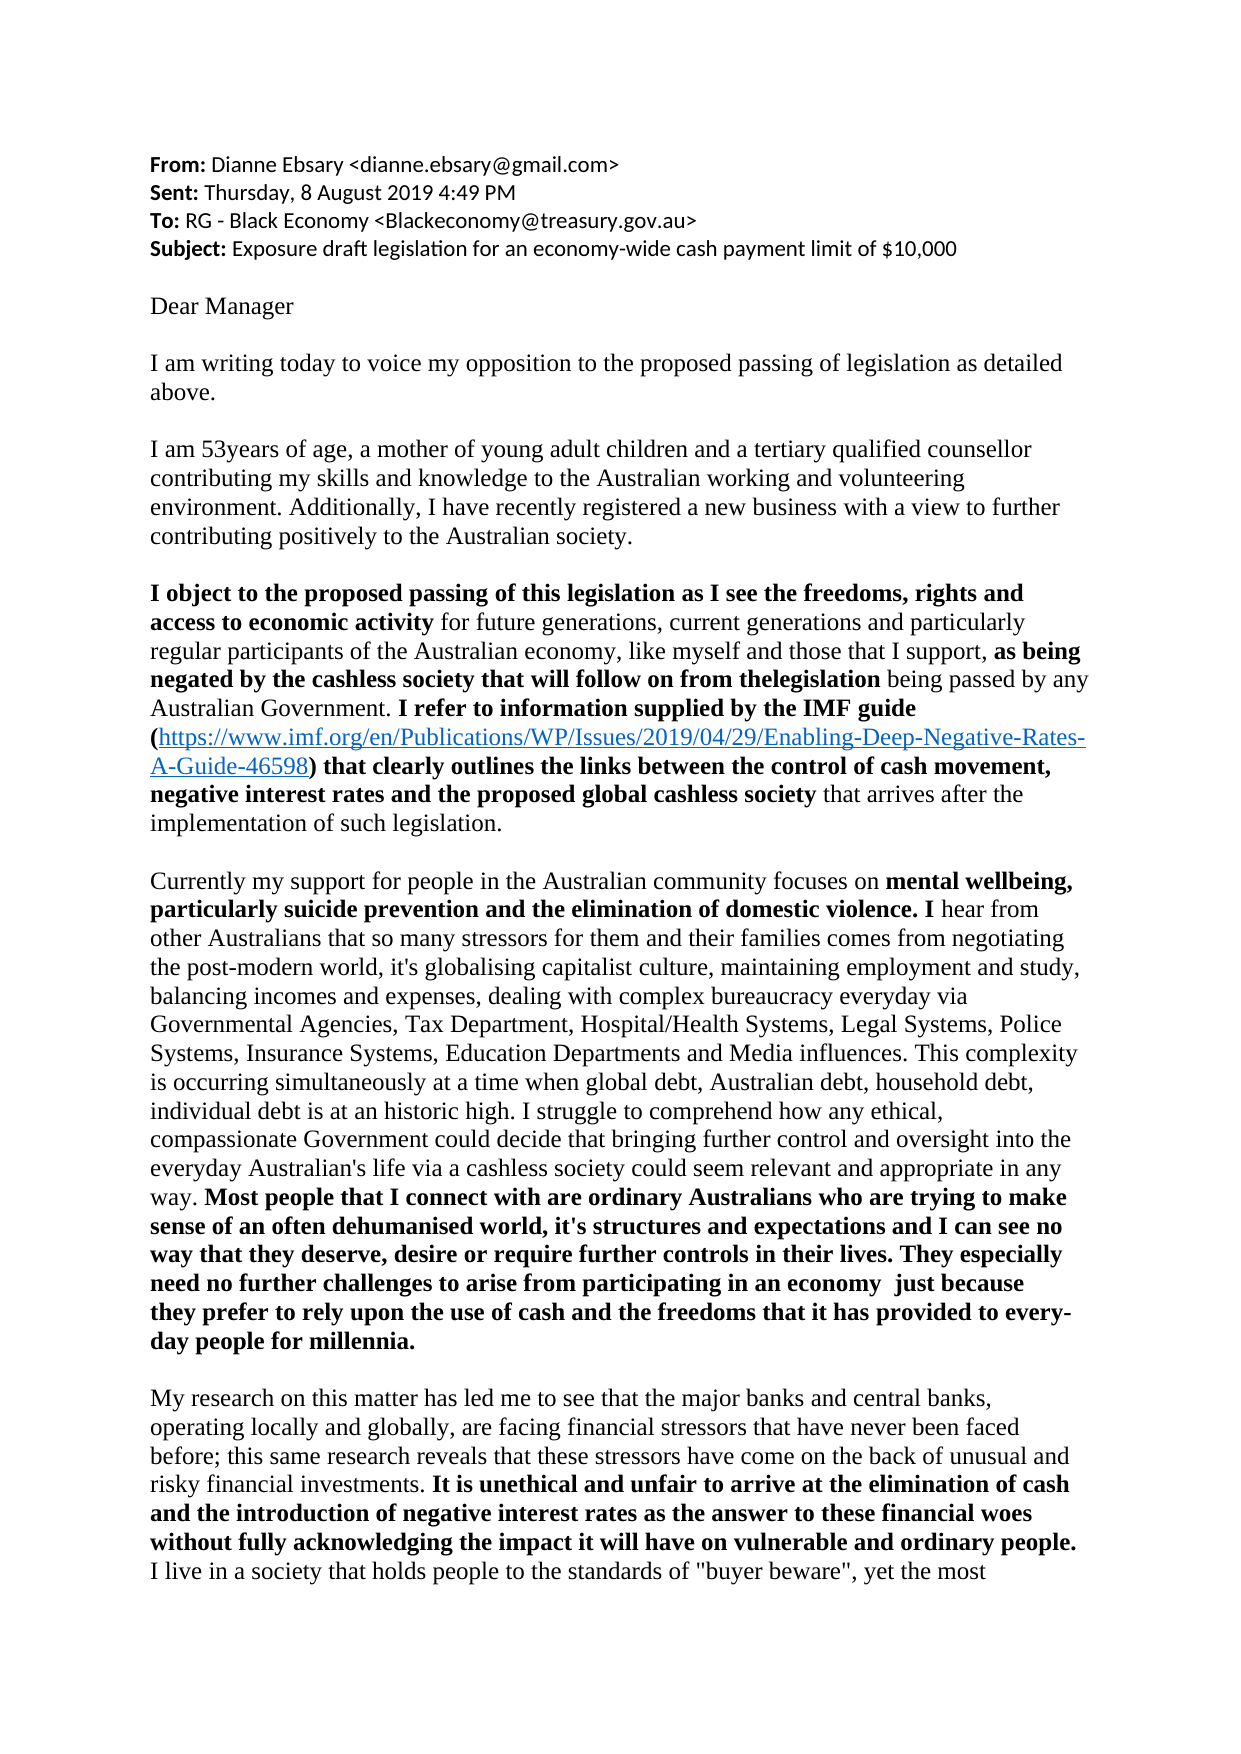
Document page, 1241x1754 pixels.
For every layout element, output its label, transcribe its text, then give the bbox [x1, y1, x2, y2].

text I am writing today to voice my opposition to the proposed passing of legislation as detailed above. [150, 348, 1090, 406]
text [150, 1383, 1090, 1584]
text From: Dianne Ebsary <dianne.ebsary@gmail.com> Sent: Thursday, 8 August 2019 4:49 PM To: RG - Black Economy <Blackeconomy@treasury.gov.au> Subject: Exposure draft legislation for an economy-wide cash payment limit of $10,000 [150, 150, 1090, 262]
text Dear Manager [150, 291, 1090, 319]
text I object to the proposed passing of this legislation as I see the freedoms, rights and access to economic activity for future generations, current generations and particularly regular participants of the Australian economy, like myself and those that I support, as being negated by the cashless society that will follow on from thelegislation being passed by any Australian Government. I refer to information supplied by the IMF guide (https://www.imf.org/en/Publications/WP/Issues/2019/04/29/Enabling-Deep-Negative-Rates-A-Guide-46598) that clearly outlines the links between the control of cash movement, negative interest rates and the proposed global cashless society that arrives after the implementation of such legislation. [150, 578, 1090, 837]
text Currently my support for people in the Australian community focuses on mental wellbeing, particularly suicide prevention and the elimination of domestic violence. I hear from other Australians that so many stressors for them and their families comes from negotiating the post-modern world, it's globalising capitalist culture, maintaining employment and study, balancing incomes and expenses, dealing with complex bureaucracy everyday via Governmental Agencies, Tax Department, Hospital/Health Systems, Legal Systems, Police Systems, Insurance Systems, Education Departments and Media influences. This complexity is occurring simultaneously at a time when global debt, Australian debt, household debt, individual debt is at an historic high. I struggle to comprehend how any ethical, compassionate Government could decide that bringing further control and oversight into the everyday Australian's life via a cashless society could seem relevant and appropriate in any way. Most people that I connect with are ordinary Australians who are trying to make sense of an often dehumanised world, it's structures and expectations and I can see no way that they deserve, desire or require further controls in their lives. They especially need no further challenges to arise from participating in an economy just because they prefer to rely upon the use of cash and the freedoms that it has provided to every-day people for millennia. [150, 866, 1090, 1354]
text I am 53years of age, a mother of young adult children and a tertiary qualified counsellor contributing my skills and knowledge to the Australian working and volunteering environment. Additionally, I have recently registered a new business with a view to further contributing positively to the Australian society. [150, 434, 1090, 549]
